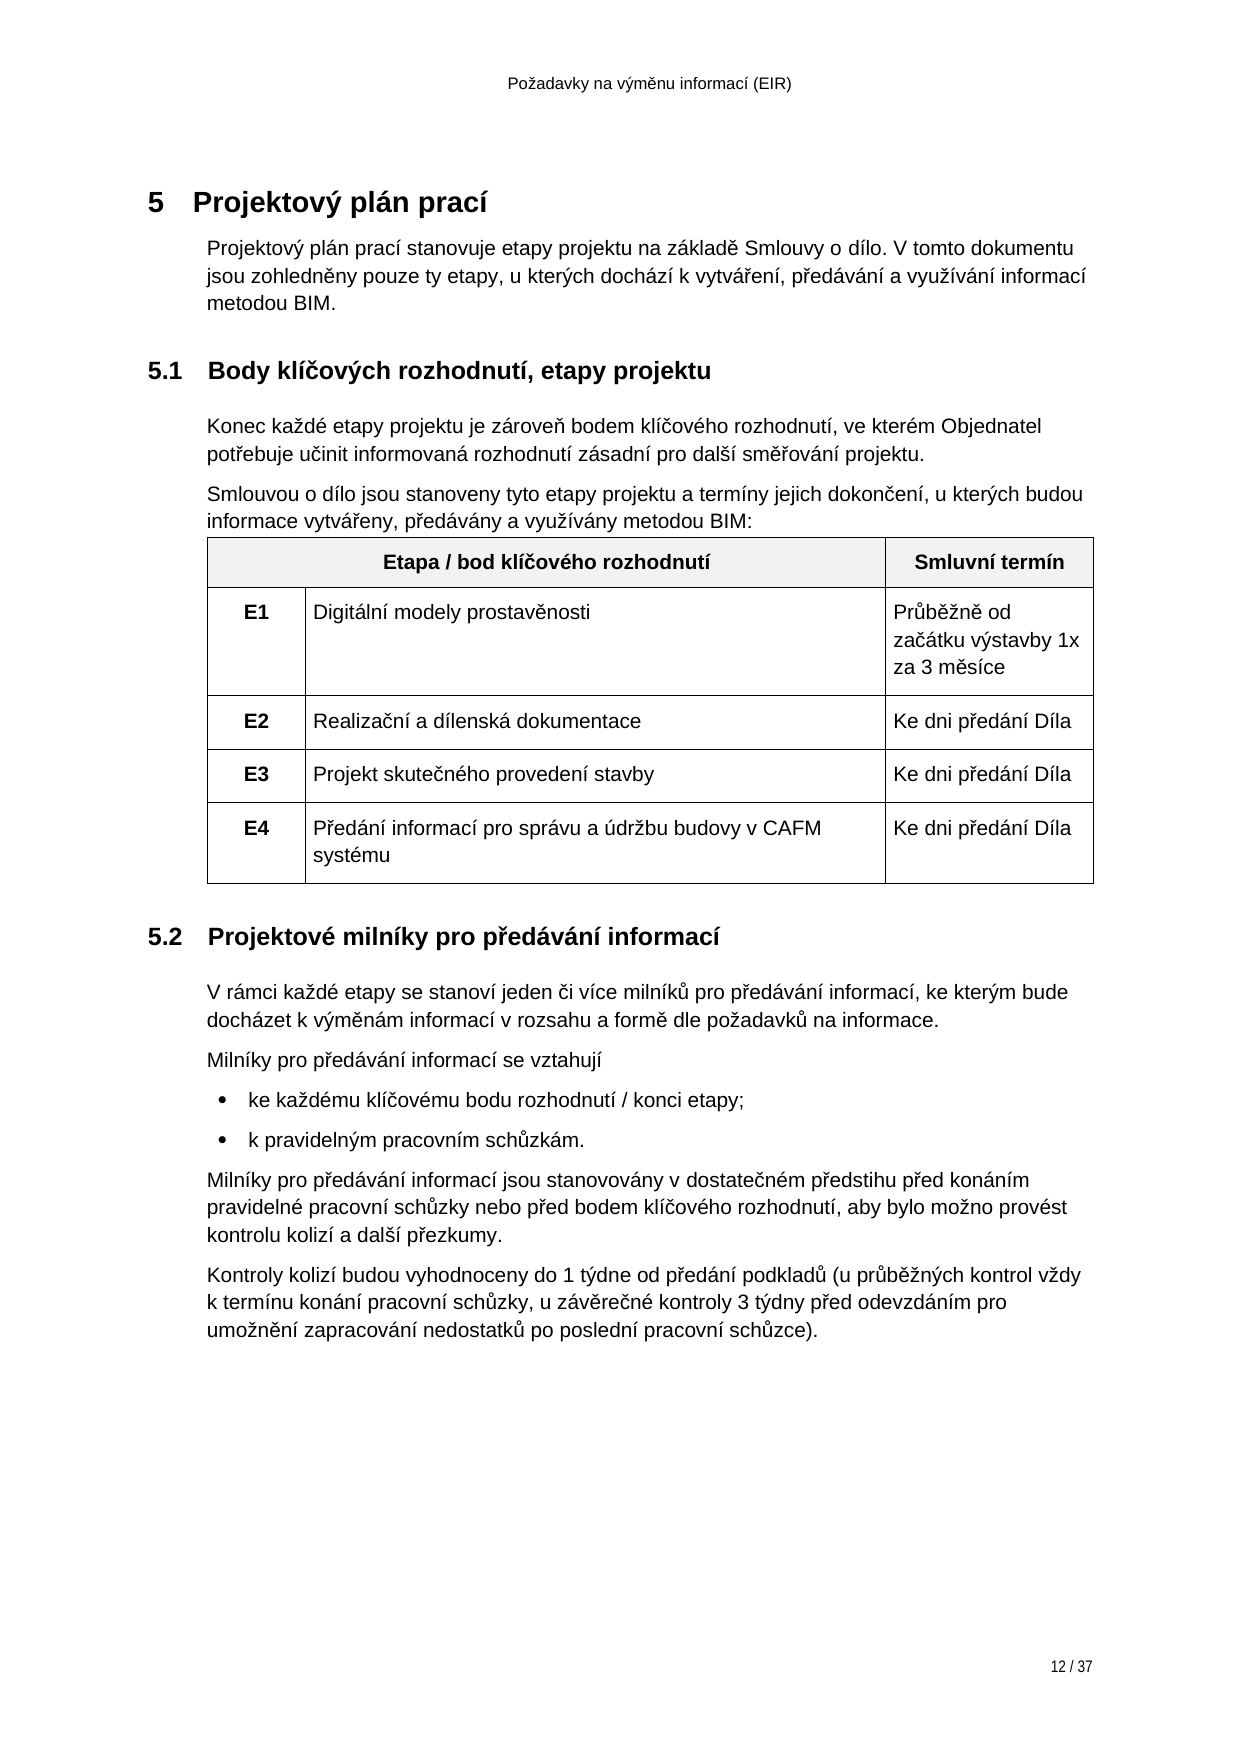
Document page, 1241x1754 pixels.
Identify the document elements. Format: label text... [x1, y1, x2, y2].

subtitle Projektové milníky pro předávání informací [148, 922, 1093, 951]
table_cell Projekt skutečného provedení stavby [306, 750, 885, 802]
text Konec každé etapy projektu je zároveň bodem klíčového rozhodnutí, ve kterém Objednatel potřebuje učinit informovaná rozhodnutí zásadní pro další směřování projektu. [207, 414, 1093, 466]
subtitle Projektový plán prací [148, 185, 1093, 219]
text Milníky pro předávání informací jsou stanovovány v dostatečném předstihu před konáním pravidelné pracovní schůzky nebo před bodem klíčového rozhodnutí, aby bylo možno provést kontrolu kolizí a další přezkumy. [207, 1168, 1093, 1247]
table_cell Realizační a dílenská dokumentace [306, 696, 885, 749]
text Milníky pro předávání informací se vztahují [207, 1047, 1093, 1071]
subtitle Body klíčových rozhodnutí, etapy projektu [148, 356, 1093, 385]
table_cell Ke dni předání Díla [886, 696, 1093, 749]
table_cell Digitální modely prostavěnosti [306, 588, 885, 695]
table_cell E4 [208, 803, 305, 883]
table_cell Předání informací pro správu a údržbu budovy v CAFM systému [306, 803, 885, 883]
table_cell E2 [208, 696, 305, 749]
table_cell E1 [208, 588, 305, 695]
table_header Smluvní termín [886, 538, 1093, 587]
text ke každému klíčovému bodu rozhodnutí / konci etapy; [218, 1087, 1093, 1111]
table_cell E3 [208, 750, 305, 802]
text V rámci každé etapy se stanoví jeden či více milníků pro předávání informací, ke kterým bude docházet k výměnám informací v rozsahu a formě dle požadavků na informace. [207, 980, 1093, 1031]
table_cell Průběžně od začátku výstavby 1x za 3 měsíce [886, 588, 1093, 695]
table_cell Ke dni předání Díla [886, 803, 1093, 883]
text Smlouvou o dílo jsou stanoveny tyto etapy projektu a termíny jejich dokončení, u kterých budou informace vytvářeny, předávány a využívány metodou BIM: [207, 482, 1093, 533]
table_cell Ke dni předání Díla [886, 750, 1093, 802]
text k pravidelným pracovním schůzkám. [218, 1127, 1093, 1152]
text Projektový plán prací stanovuje etapy projektu na základě Smlouvy o dílo. V tomto dokumentu jsou zohledněny pouze ty etapy, u kterých dochází k vytváření, předávání a využívání informací metodou BIM. [207, 236, 1093, 315]
table_header Etapa / bod klíčového rozhodnutí [208, 538, 885, 587]
text Kontroly kolizí budou vyhodnoceny do 1 týdne od předání podkladů (u průběžných kontrol vždy k termínu konání pracovní schůzky, u závěrečné kontroly 3 týdny před odevzdáním pro umožnění zapracování nedostatků po poslední pracovní schůzce). [207, 1263, 1093, 1342]
